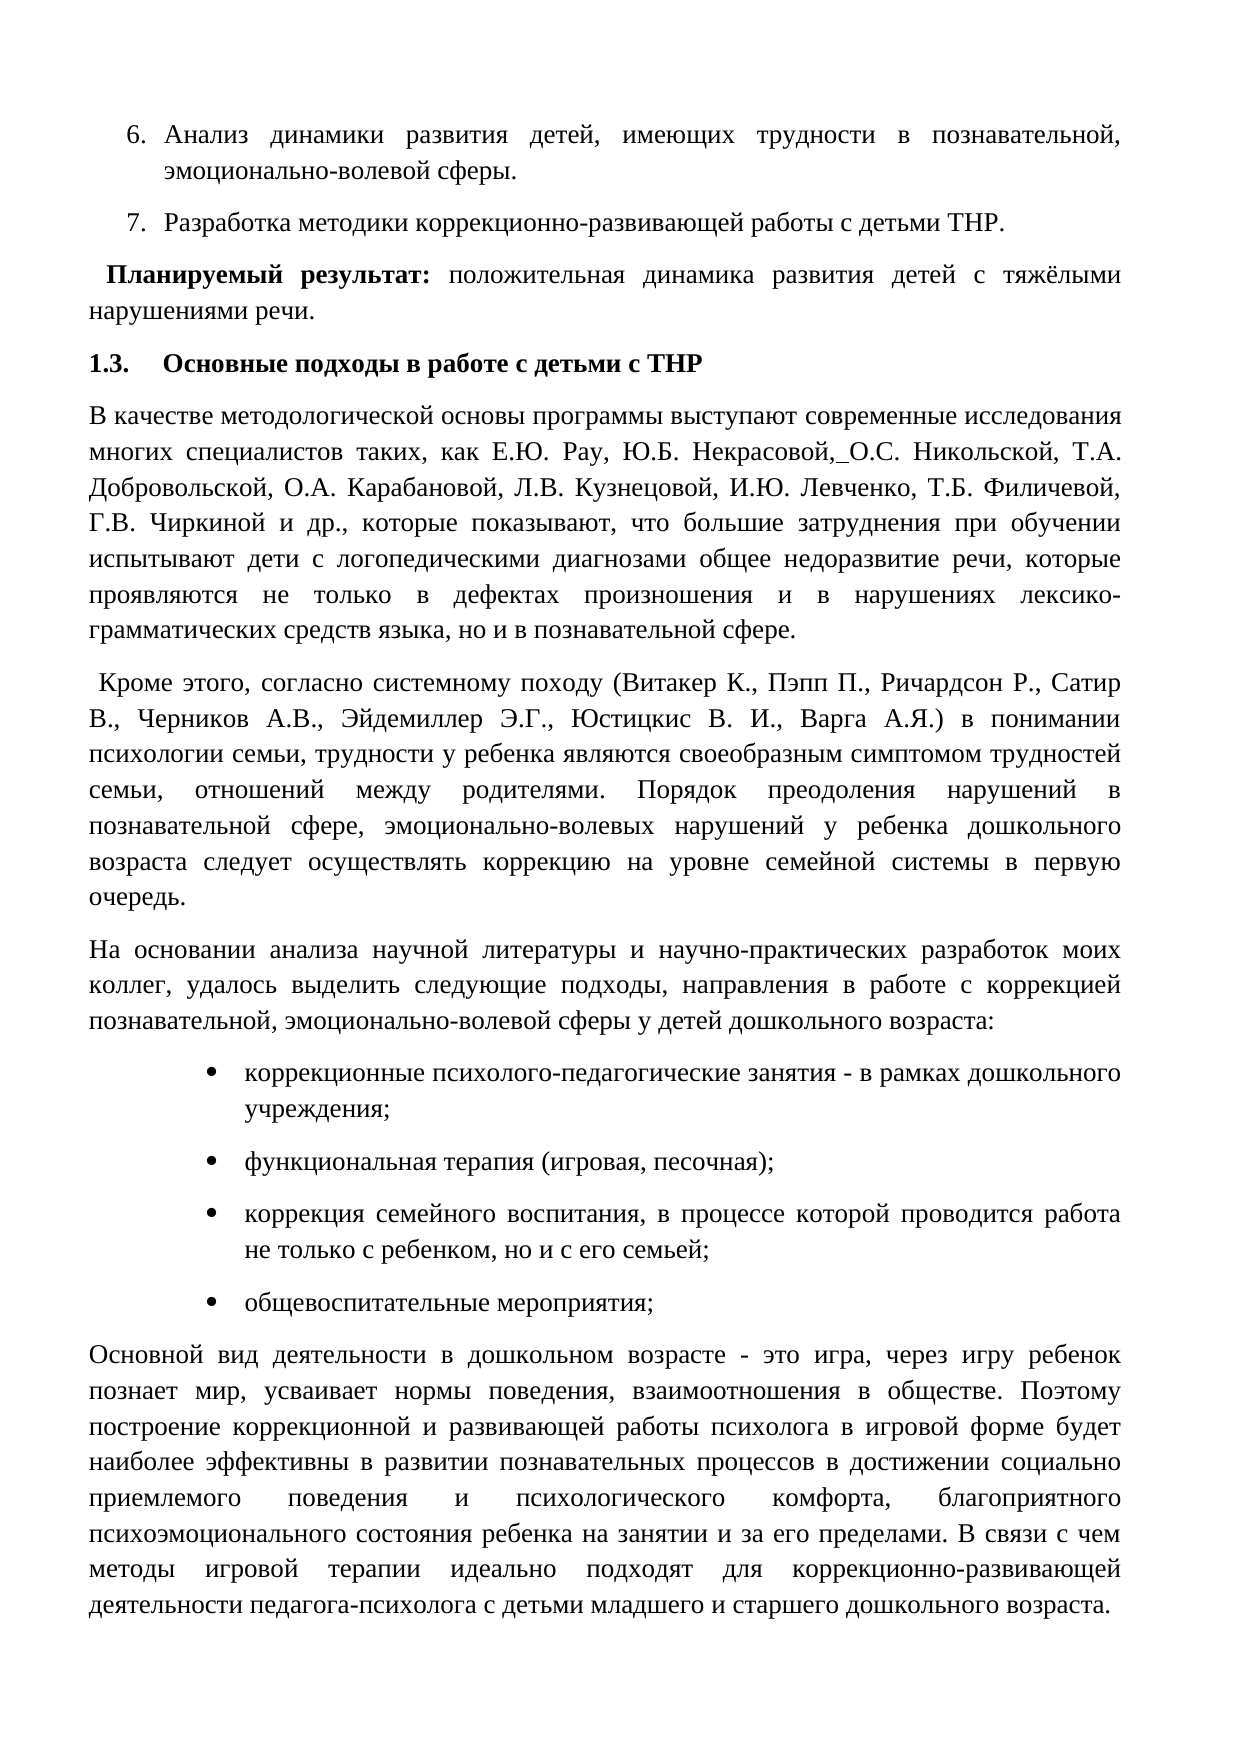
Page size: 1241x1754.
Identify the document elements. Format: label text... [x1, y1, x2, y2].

text Планируемый результат: положительная динамика развития детей с тяжёлыми нарушениями речи. [89, 259, 1122, 326]
list Разработка методики коррекционно-развивающей работы с детьми ТНР. [126, 206, 1122, 237]
list коррекция семейного воспитания, в процессе которой проводится работа не только с ребенком, но и с его семьей; [207, 1197, 1122, 1264]
text Кроме этого, согласно системному походу (Витакер К., Пэпп П., Ричардсон Р., Сатир В., Черников А.В., Эйдемиллер Э.Г., Юстицкис В. И., Варга А.Я.) в понимании психологии семьи, трудности у ребенка являются своеобразным симптомом трудностей семьи, отношений между родителями. Порядок преодоления нарушений в познавательной сфере, эмоционально-волевых нарушений у ребенка дошкольного возраста следует осуществлять коррекцию на уровне семейной системы в первую очередь. [89, 666, 1122, 911]
list Анализ динамики развития детей, имеющих трудности в познавательной, эмоционально-волевой сферы. [126, 118, 1122, 185]
list функциональная терапия (игровая, песочная); [207, 1145, 1122, 1176]
list общевоспитательные мероприятия; [207, 1286, 1122, 1317]
list коррекционные психолого-педагогические занятия - в рамках дошкольного учреждения; [207, 1057, 1122, 1123]
text Основной вид деятельности в дошкольном возрасте - это игра, через игру ребенок познает мир, усваивает нормы поведения, взаимоотношения в обществе. Поэтому построение коррекционной и развивающей работы психолога в игровой форме будет наиболее эффективны в развитии познавательных процессов в достижении социально приемлемого поведения и психологического комфорта, благоприятного психоэмоционального состояния ребенка на занятии и за его пределами. В связи с чем методы игровой терапии идеально подходят для коррекционно-развивающей деятельности педагога-психолога с детьми младшего и старшего дошкольного возраста. [89, 1338, 1122, 1619]
text 1.3. Основные подходы в работе с детьми с ТНР [89, 347, 1122, 378]
text На основании анализа научной литературы и научно-практических разработок моих коллег, удалось выделить следующие подходы, направления в работе с коррекцией познавательной, эмоционально-волевой сферы у детей дошкольного возраста: [89, 933, 1122, 1035]
text В качестве методологической основы программы выступают современные исследования многих специалистов таких, как Е.Ю. Рау, Ю.Б. Некрасовой, О.С. Никольской, Т.А. Добровольской, О.А. Карабановой, Л.В. Кузнецовой, И.Ю. Левченко, Т.Б. Филичевой, Г.В. Чиркиной и др., которые показывают, что большие затруднения при обучении испытывают дети с логопедическими диагнозами общее недоразвитие речи, которые проявляются не только в дефектах произношения и в нарушениях лексико-грамматических средств языка, но и в познавательной сфере. [89, 399, 1122, 645]
